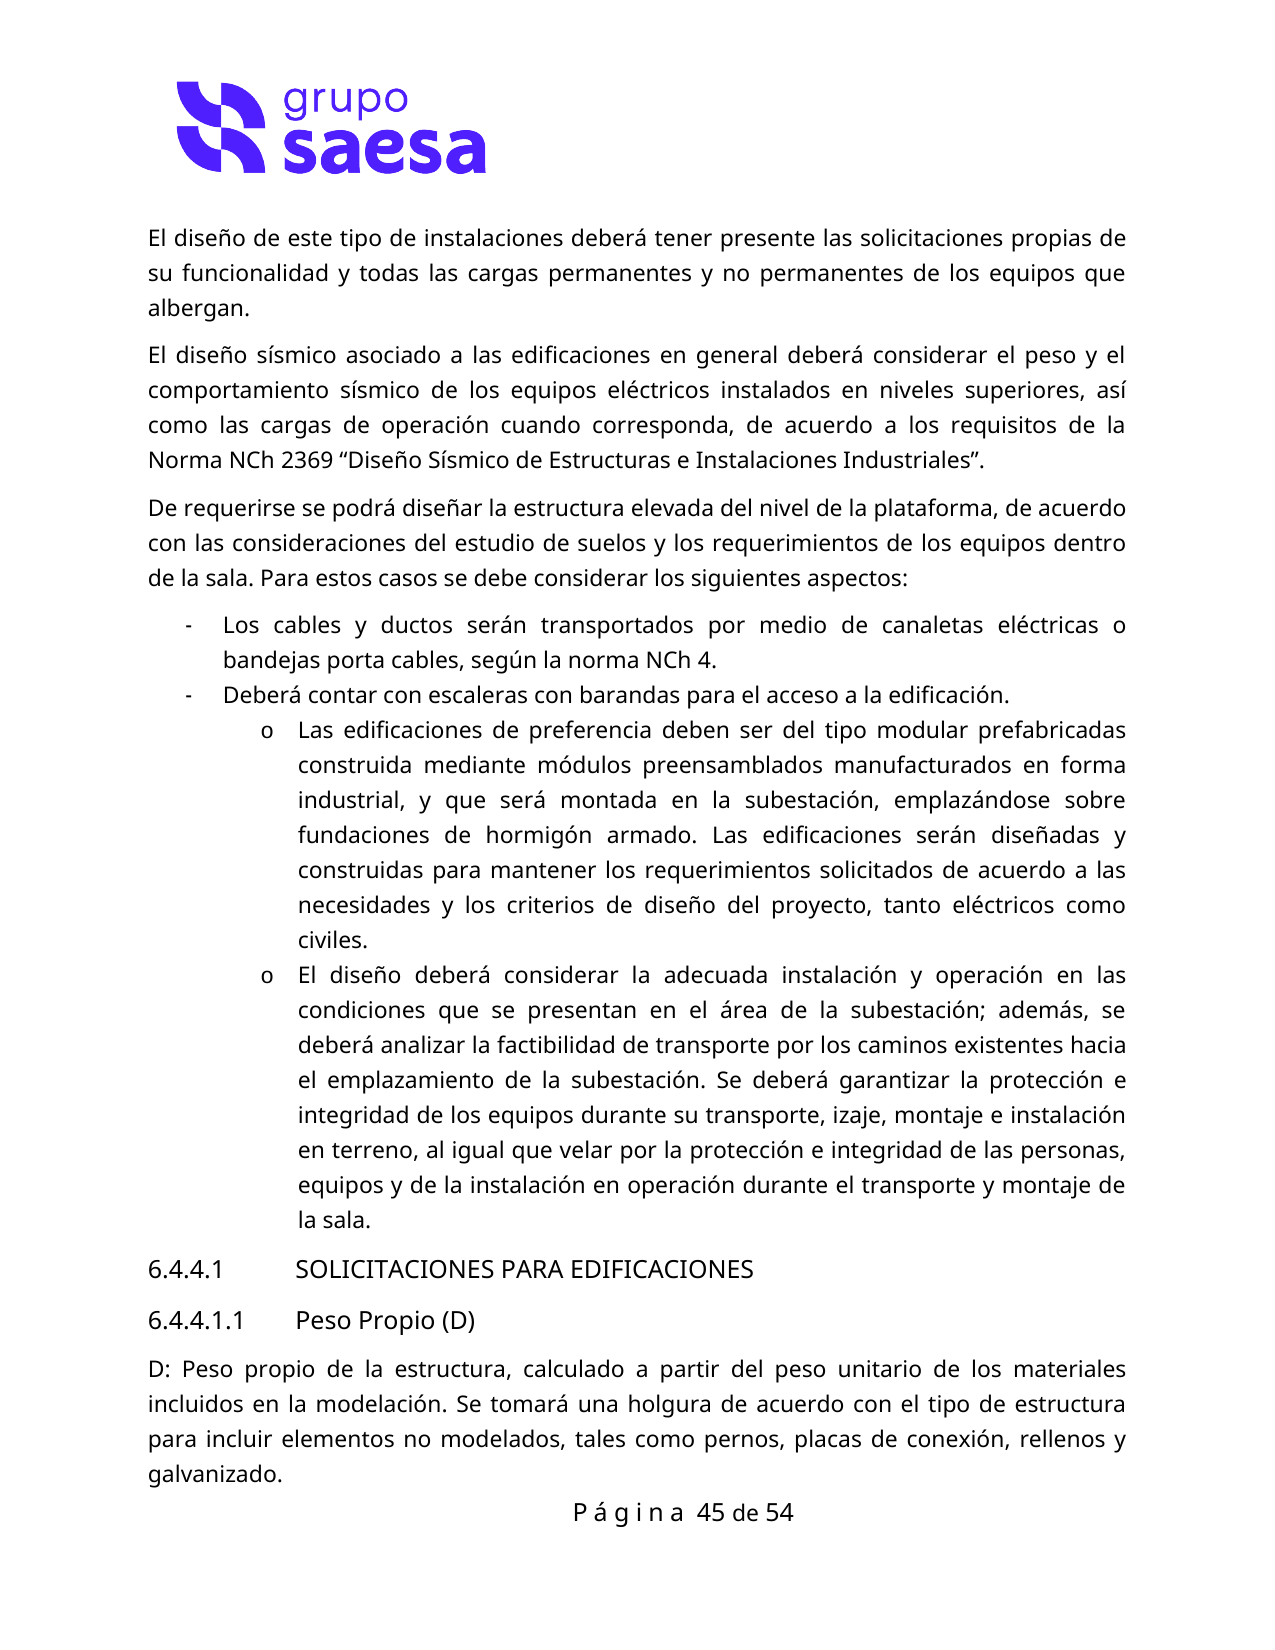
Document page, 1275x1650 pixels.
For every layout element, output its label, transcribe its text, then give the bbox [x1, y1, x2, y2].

text De requerirse se podrá diseñar la estructura elevada del nivel de la plataforma, de acuerdo con las consideraciones del estudio de suelos y los requerimientos de los equipos dentro de la sala. Para estos casos se debe considerar los siguientes aspectos: [148, 491, 1127, 593]
list El diseño deberá considerar la adecuada instalación y operación en las condiciones que se presentan en el área de la subestación; además, se deberá analizar la factibilidad de transporte por los caminos existentes hacia el emplazamiento de la subestación. Se deberá garantizar la protección e integridad de los equipos durante su transporte, izaje, montaje e instalación en terreno, al igual que velar por la protección e integridad de las personas, equipos y de la instalación en operación durante el transporte y montaje de la sala. [260, 959, 1127, 1235]
list Las edificaciones de preferencia deben ser del tipo modular prefabricadas construida mediante módulos preensamblados manufacturados en forma industrial, y que será montada en la subestación, emplazándose sobre fundaciones de hormigón armado. Las edificaciones serán diseñadas y construidas para mantener los requerimientos solicitados de acuerdo a las necesidades y los criterios de diseño del proyecto, tanto eléctricos como civiles. [260, 714, 1127, 955]
text D: Peso propio de la estructura, calculado a partir del peso unitario de los materiales incluidos en la modelación. Se tomará una holgura de acuerdo con el tipo de estructura para incluir elementos no modelados, tales como pernos, placas de conexión, rellenos y galvanizado. [148, 1353, 1127, 1489]
text El diseño sísmico asociado a las edificaciones en general deberá considerar el peso y el comportamiento sísmico de los equipos eléctricos instalados en niveles superiores, así como las cargas de operación cuando corresponda, de acuerdo a los requisitos de la Norma NCh 2369 “Diseño Sísmico de Estructuras e Instalaciones Industriales”. [148, 339, 1127, 475]
list Deberá contar con escaleras con barandas para el acceso a la edificación. [185, 679, 1127, 710]
text El diseño de este tipo de instalaciones deberá tener presente las solicitaciones propias de su funcionalidad y todas las cargas permanentes y no permanentes de los equipos que albergan. [148, 221, 1127, 323]
subtitle Solicitaciones para edificaciones [148, 1252, 1127, 1286]
subtitle Peso Propio (D) [148, 1302, 1127, 1336]
list Los cables y ductos serán transportados por medio de canaletas eléctricas o bandejas porta cables, según la norma NCh 4. [185, 609, 1127, 675]
